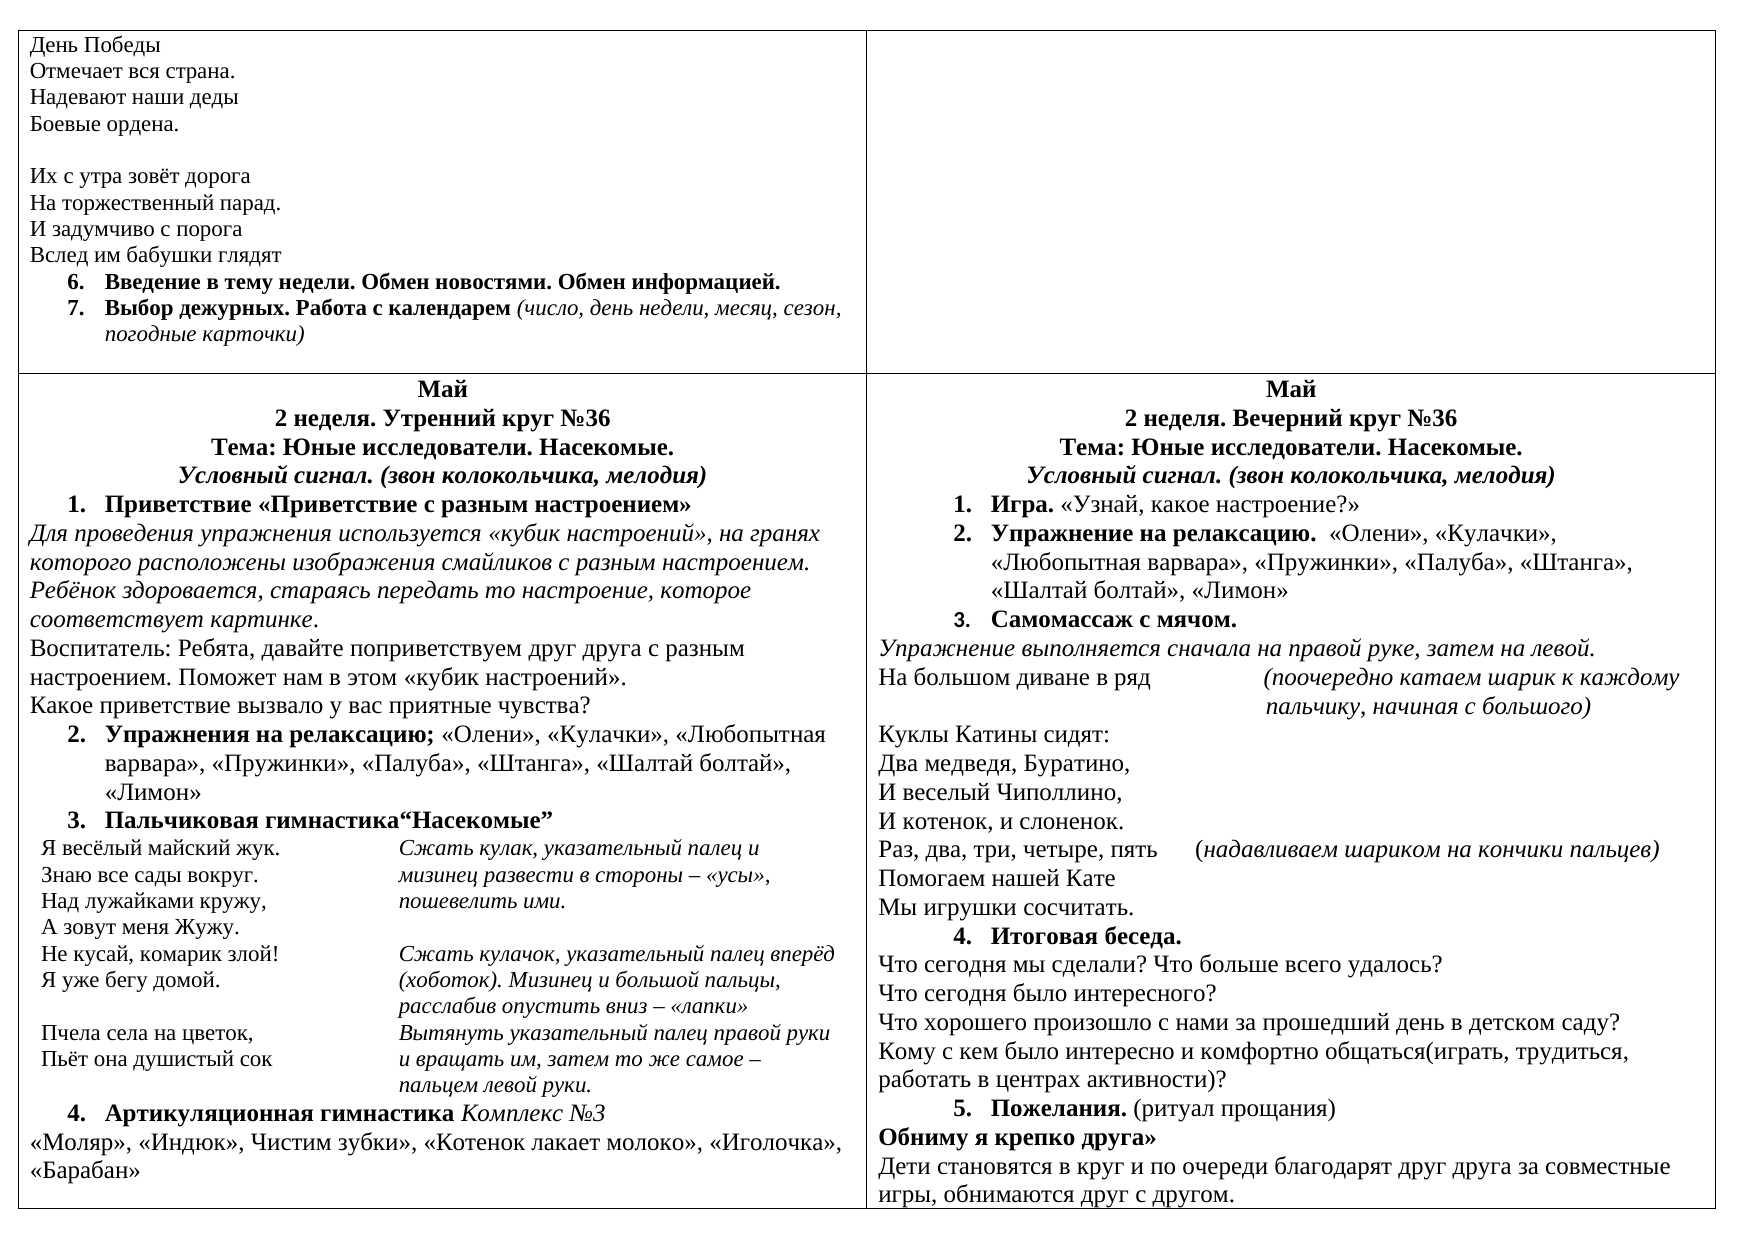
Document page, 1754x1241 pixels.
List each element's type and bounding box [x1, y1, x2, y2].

table_cell [19, 31, 866, 373]
table_cell [867, 374, 1715, 1208]
table_cell [867, 31, 1715, 373]
table_cell [19, 374, 866, 1208]
